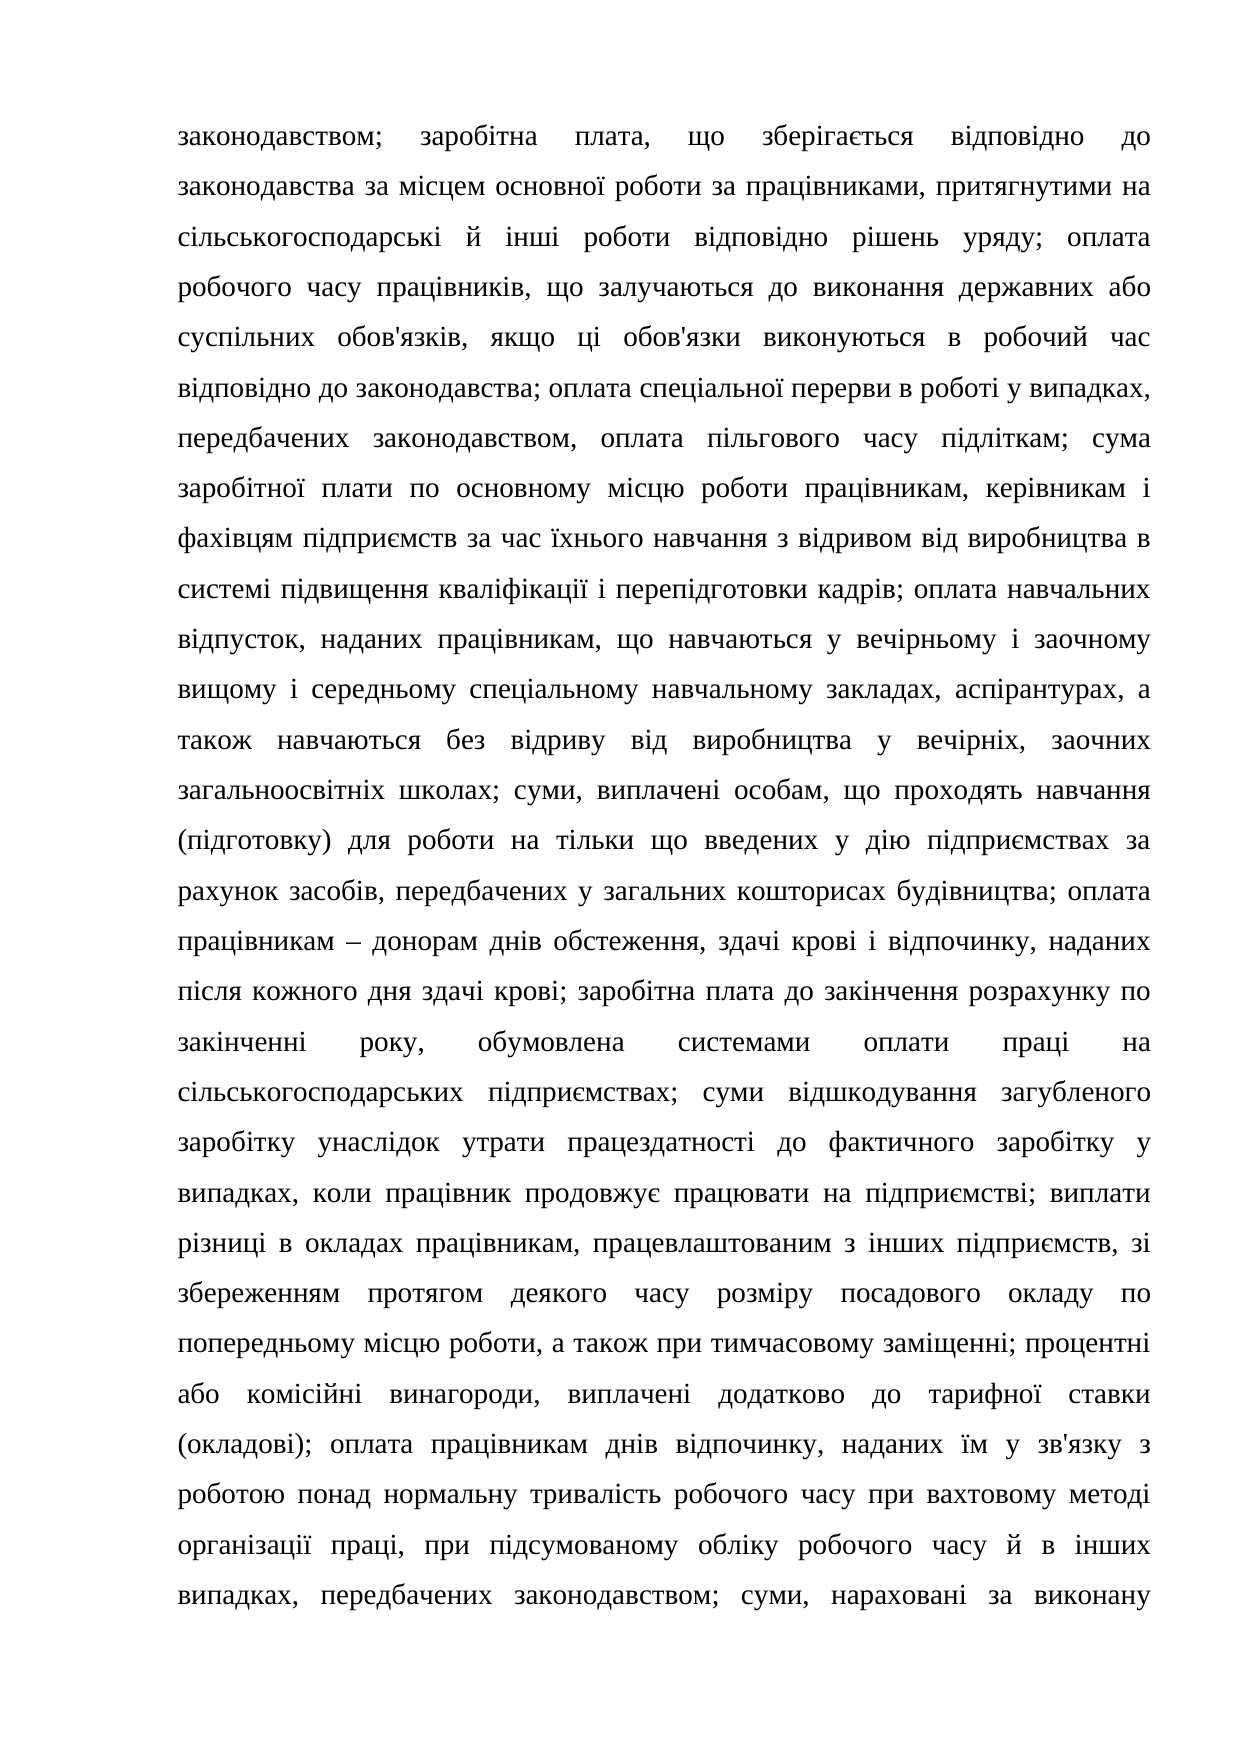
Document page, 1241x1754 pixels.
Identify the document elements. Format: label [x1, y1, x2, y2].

text [177, 118, 1152, 1611]
